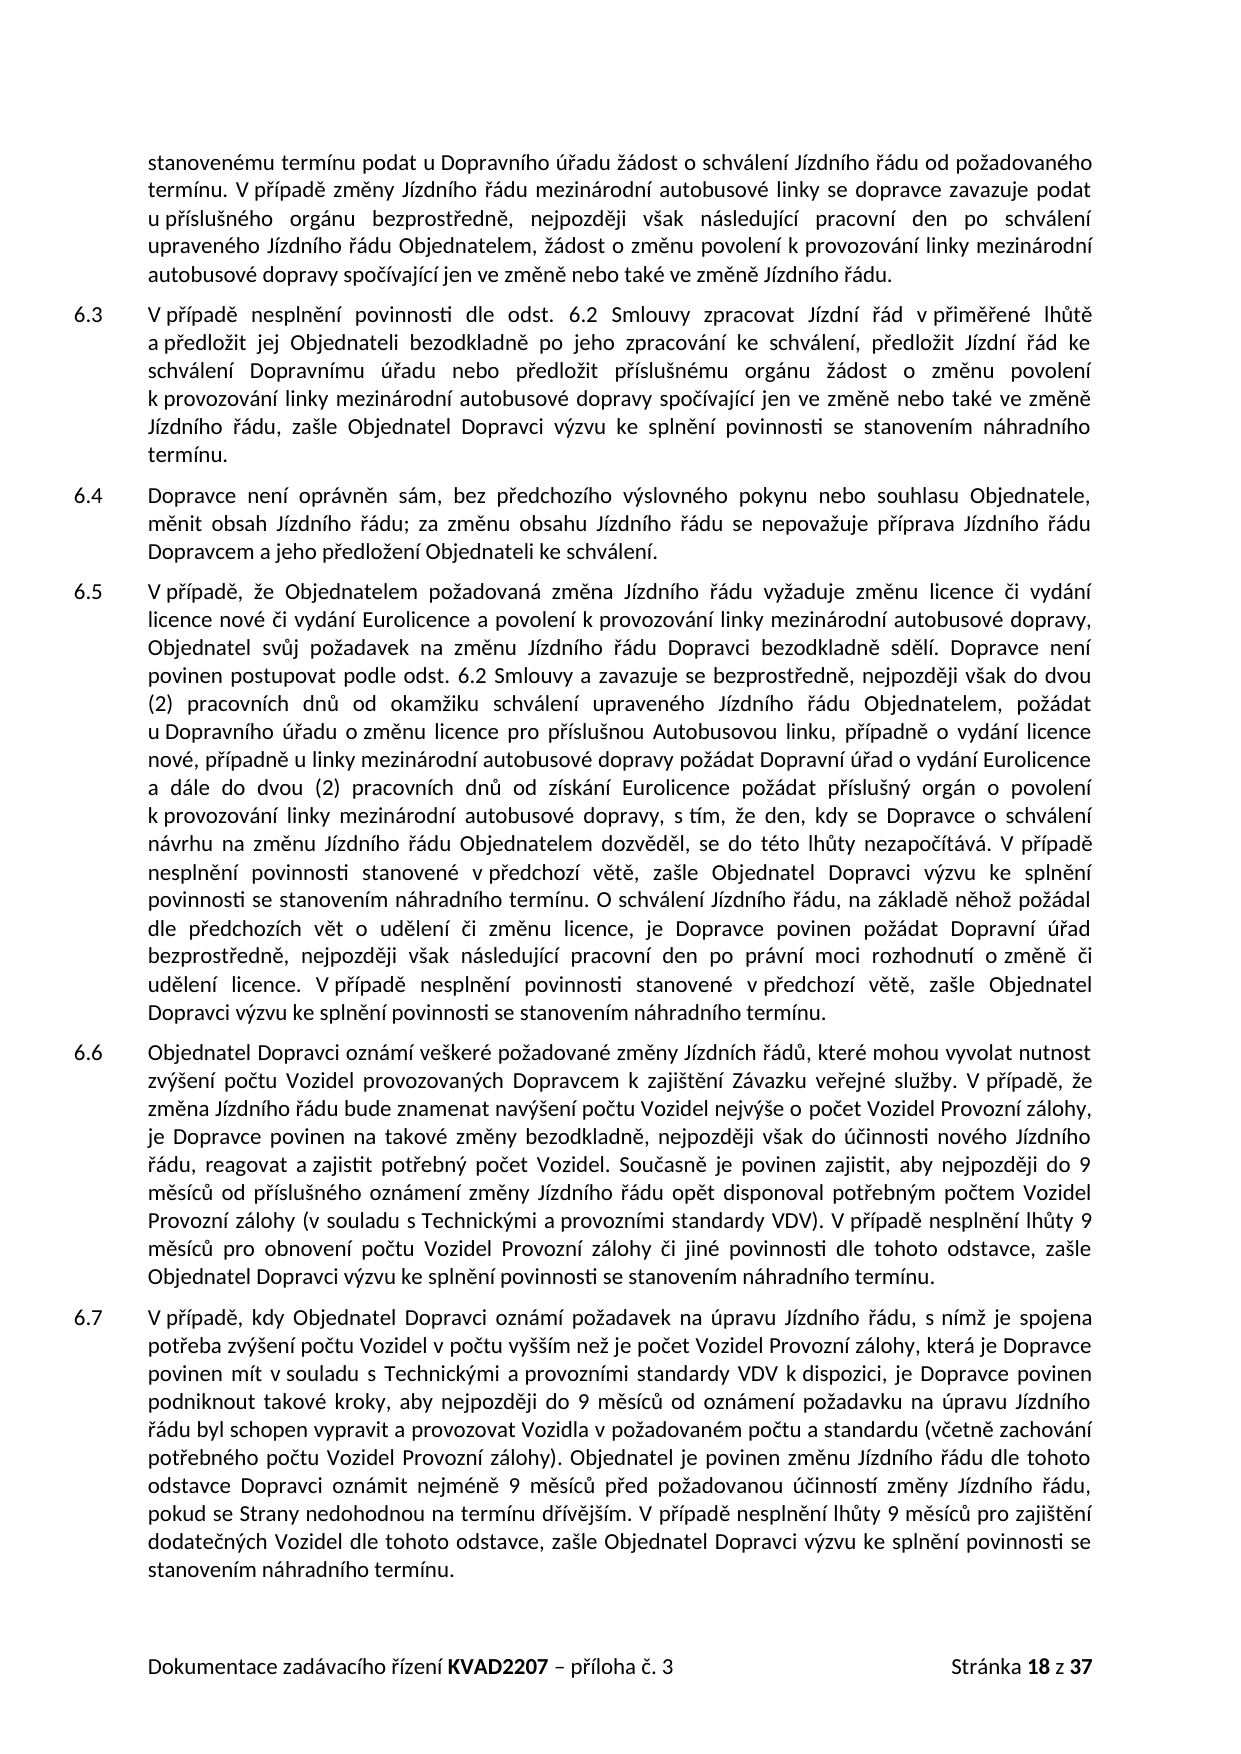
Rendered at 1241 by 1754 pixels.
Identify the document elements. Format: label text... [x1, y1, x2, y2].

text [74, 148, 1093, 288]
text Dopravce není oprávněn sám, bez předchozího výslovného pokynu nebo souhlasu Objednatele, měnit obsah Jízdního řádu; za změnu obsahu Jízdního řádu se nepovažuje příprava Jízdního řádu Dopravcem a jeho předložení Objednateli ke schválení. [74, 481, 1093, 565]
text V případě nesplnění povinnosti dle odst. 6.2 Smlouvy zpracovat Jízdní řád v přiměřené lhůtě a předložit jej Objednateli bezodkladně po jeho zpracování ke schválení, předložit Jízdní řád ke schválení Dopravnímu úřadu nebo předložit příslušnému orgánu žádost o změnu povolení k provozování linky mezinárodní autobusové dopravy spočívající jen ve změně nebo také ve změně Jízdního řádu, zašle Objednatel Dopravci výzvu ke splnění povinnosti se stanovením náhradního termínu. [74, 300, 1093, 468]
text V případě, kdy Objednatel Dopravci oznámí požadavek na úpravu Jízdního řádu, s nímž je spojena potřeba zvýšení počtu Vozidel v počtu vyšším než je počet Vozidel Provozní zálohy, která je Dopravce povinen mít v souladu s Technickými a provozními standardy VDV k dispozici, je Dopravce povinen podniknout takové kroky, aby nejpozději do 9 měsíců od oznámení požadavku na úpravu Jízdního řádu byl schopen vypravit a provozovat Vozidla v požadovaném počtu a standardu (včetně zachování potřebného počtu Vozidel Provozní zálohy). Objednatel je povinen změnu Jízdního řádu dle tohoto odstavce Dopravci oznámit nejméně 9 měsíců před požadovanou účinností změny Jízdního řádu, pokud se Strany nedohodnou na termínu dřívějším. V případě nesplnění lhůty 9 měsíců pro zajištění dodatečných Vozidel dle tohoto odstavce, zašle Objednatel Dopravci výzvu ke splnění povinnosti se stanovením náhradního termínu. [74, 1303, 1093, 1583]
text Objednatel Dopravci oznámí veškeré požadované změny Jízdních řádů, které mohou vyvolat nutnost zvýšení počtu Vozidel provozovaných Dopravcem k zajištění Závazku veřejné služby. V případě, že změna Jízdního řádu bude znamenat navýšení počtu Vozidel nejvýše o počet Vozidel Provozní zálohy, je Dopravce povinen na takové změny bezodkladně, nejpozději však do účinnosti nového Jízdního řádu, reagovat a zajistit potřebný počet Vozidel. Současně je povinen zajistit, aby nejpozději do 9 měsíců od příslušného oznámení změny Jízdního řádu opět disponoval potřebným počtem Vozidel Provozní zálohy (v souladu s Technickými a provozními standardy VDV). V případě nesplnění lhůty 9 měsíců pro obnovení počtu Vozidel Provozní zálohy či jiné povinnosti dle tohoto odstavce, zašle Objednatel Dopravci výzvu ke splnění povinnosti se stanovením náhradního termínu. [74, 1038, 1093, 1290]
text V případě, že Objednatelem požadovaná změna Jízdního řádu vyžaduje změnu licence či vydání licence nové či vydání Eurolicence a povolení k provozování linky mezinárodní autobusové dopravy, Objednatel svůj požadavek na změnu Jízdního řádu Dopravci bezodkladně sdělí. Dopravce není povinen postupovat podle odst. 6.2 Smlouvy a zavazuje se bezprostředně, nejpozději však do dvou (2) pracovních dnů od okamžiku schválení upraveného Jízdního řádu Objednatelem, požádat u Dopravního úřadu o změnu licence pro příslušnou Autobusovou linku, případně o vydání licence nové, případně u linky mezinárodní autobusové dopravy požádat Dopravní úřad o vydání Eurolicence a dále do dvou (2) pracovních dnů od získání Eurolicence požádat příslušný orgán o povolení k provozování linky mezinárodní autobusové dopravy, s tím, že den, kdy se Dopravce o schválení návrhu na změnu Jízdního řádu Objednatelem dozvěděl, se do této lhůty nezapočítává. V případě nesplnění povinnosti stanovené v předchozí větě, zašle Objednatel Dopravci výzvu ke splnění povinnosti se stanovením náhradního termínu. O schválení Jízdního řádu, na základě něhož požádal dle předchozích vět o udělení či změnu licence, je Dopravce povinen požádat Dopravní úřad bezprostředně, nejpozději však následující pracovní den po právní moci rozhodnutí o změně či udělení licence. V případě nesplnění povinnosti stanovené v předchozí větě, zašle Objednatel Dopravci výzvu ke splnění povinnosti se stanovením náhradního termínu. [74, 577, 1093, 1026]
